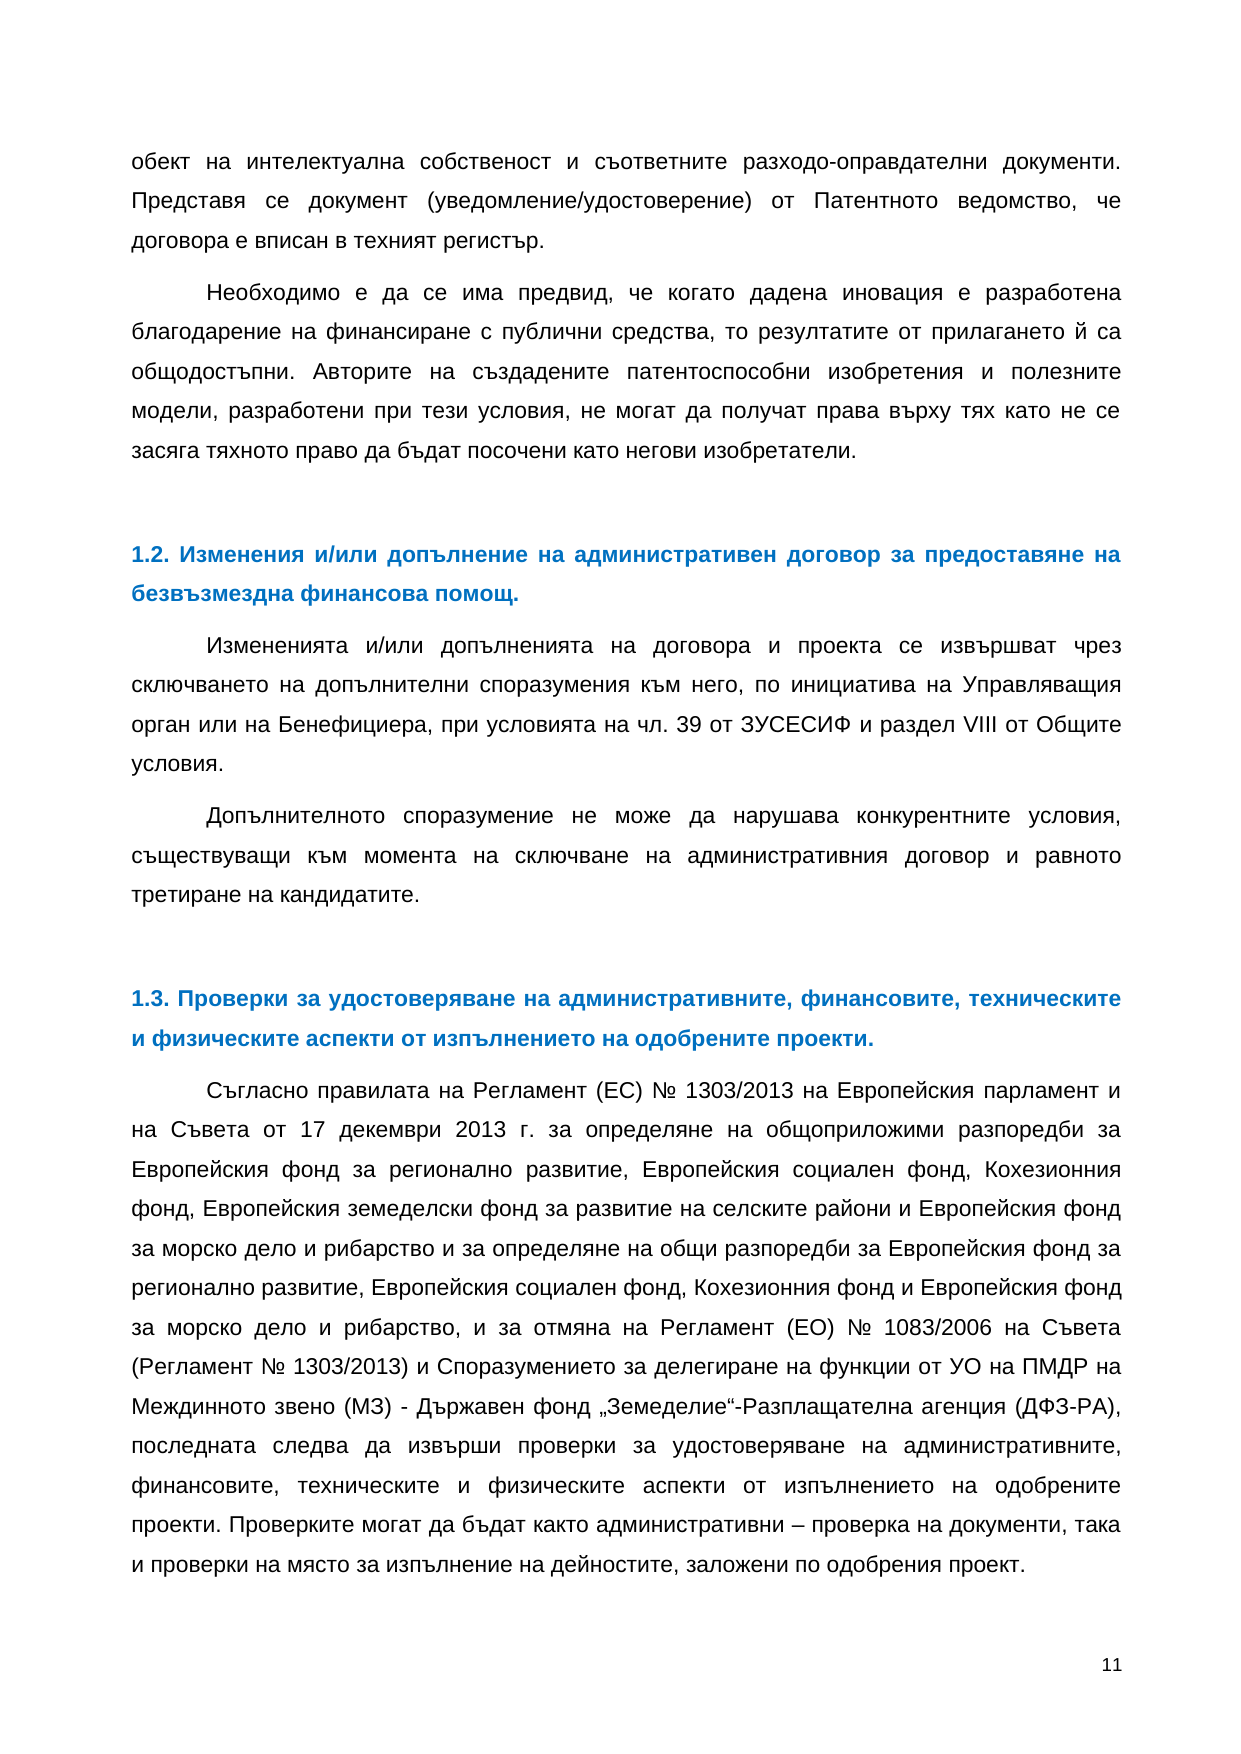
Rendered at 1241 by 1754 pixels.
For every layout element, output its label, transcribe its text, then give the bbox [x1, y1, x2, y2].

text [131, 148, 1122, 253]
text Съгласно правилата на Регламент (ЕС) № 1303/2013 на Европейския парламент и на Съвета от 17 декември 2013 г. за определяне на общоприложими разпоредби за Европейския фонд за регионално развитие, Европейския социален фонд, Кохезионния фонд, Европейския земеделски фонд за развитие на селските райони и Европейския фонд за морско дело и рибарство и за определяне на общи разпоредби за Европейския фонд за регионално развитие, Европейския социален фонд, Кохезионния фонд и Европейския фонд за морско дело и рибарство, и за отмяна на Регламент (ЕО) № 1083/2006 на Съвета (Регламент № 1303/2013) и Споразумението за делегиране на функции от УО на ПМДР на Междинното звено (МЗ) - Държавен фонд „Земеделие“-Разплащателна агенция (ДФЗ-РА), последната следва да извърши проверки за удостоверяване на административните, финансовите, техническите и физическите аспекти от изпълнението на одобрените проекти. Проверките могат да бъдат както административни – проверка на документи, така и проверки на място за изпълнение на дейностите, заложени по одобрения проект. [131, 1077, 1122, 1577]
text Необходимо е да се има предвид, че когато дадена иновация е разработена благодарение на финансиране с публични средства, то резултатите от прилагането й са общодостъпни. Авторите на създадените патентоспособни изобретения и полезните модели, разработени при тези условия, не могат да получат права върху тях като не се засяга тяхното право да бъдат посочени като негови изобретатели. [131, 279, 1122, 463]
text Измененията и/или допълненията на договора и проекта се извършват чрез сключването на допълнителни споразумения към него, по инициатива на Управляващия орган или на Бенефициера, при условията на чл. 39 от ЗУСЕСИФ и раздел VIII от Общите условия. [131, 632, 1122, 777]
text 1.3. Проверки за удостоверяване на административните, финансовите, техническите и физическите аспекти от изпълнението на одобрените проекти. [131, 985, 1122, 1051]
text 1.2. Изменения и/или допълнение на административен договор за предоставяне на безвъзмездна финансова помощ. [131, 541, 1122, 606]
text Допълнителното споразумение не може да нарушава конкурентните условия, съществуващи към момента на сключване на административния договор и равното третиране на кандидатите. [131, 802, 1122, 908]
